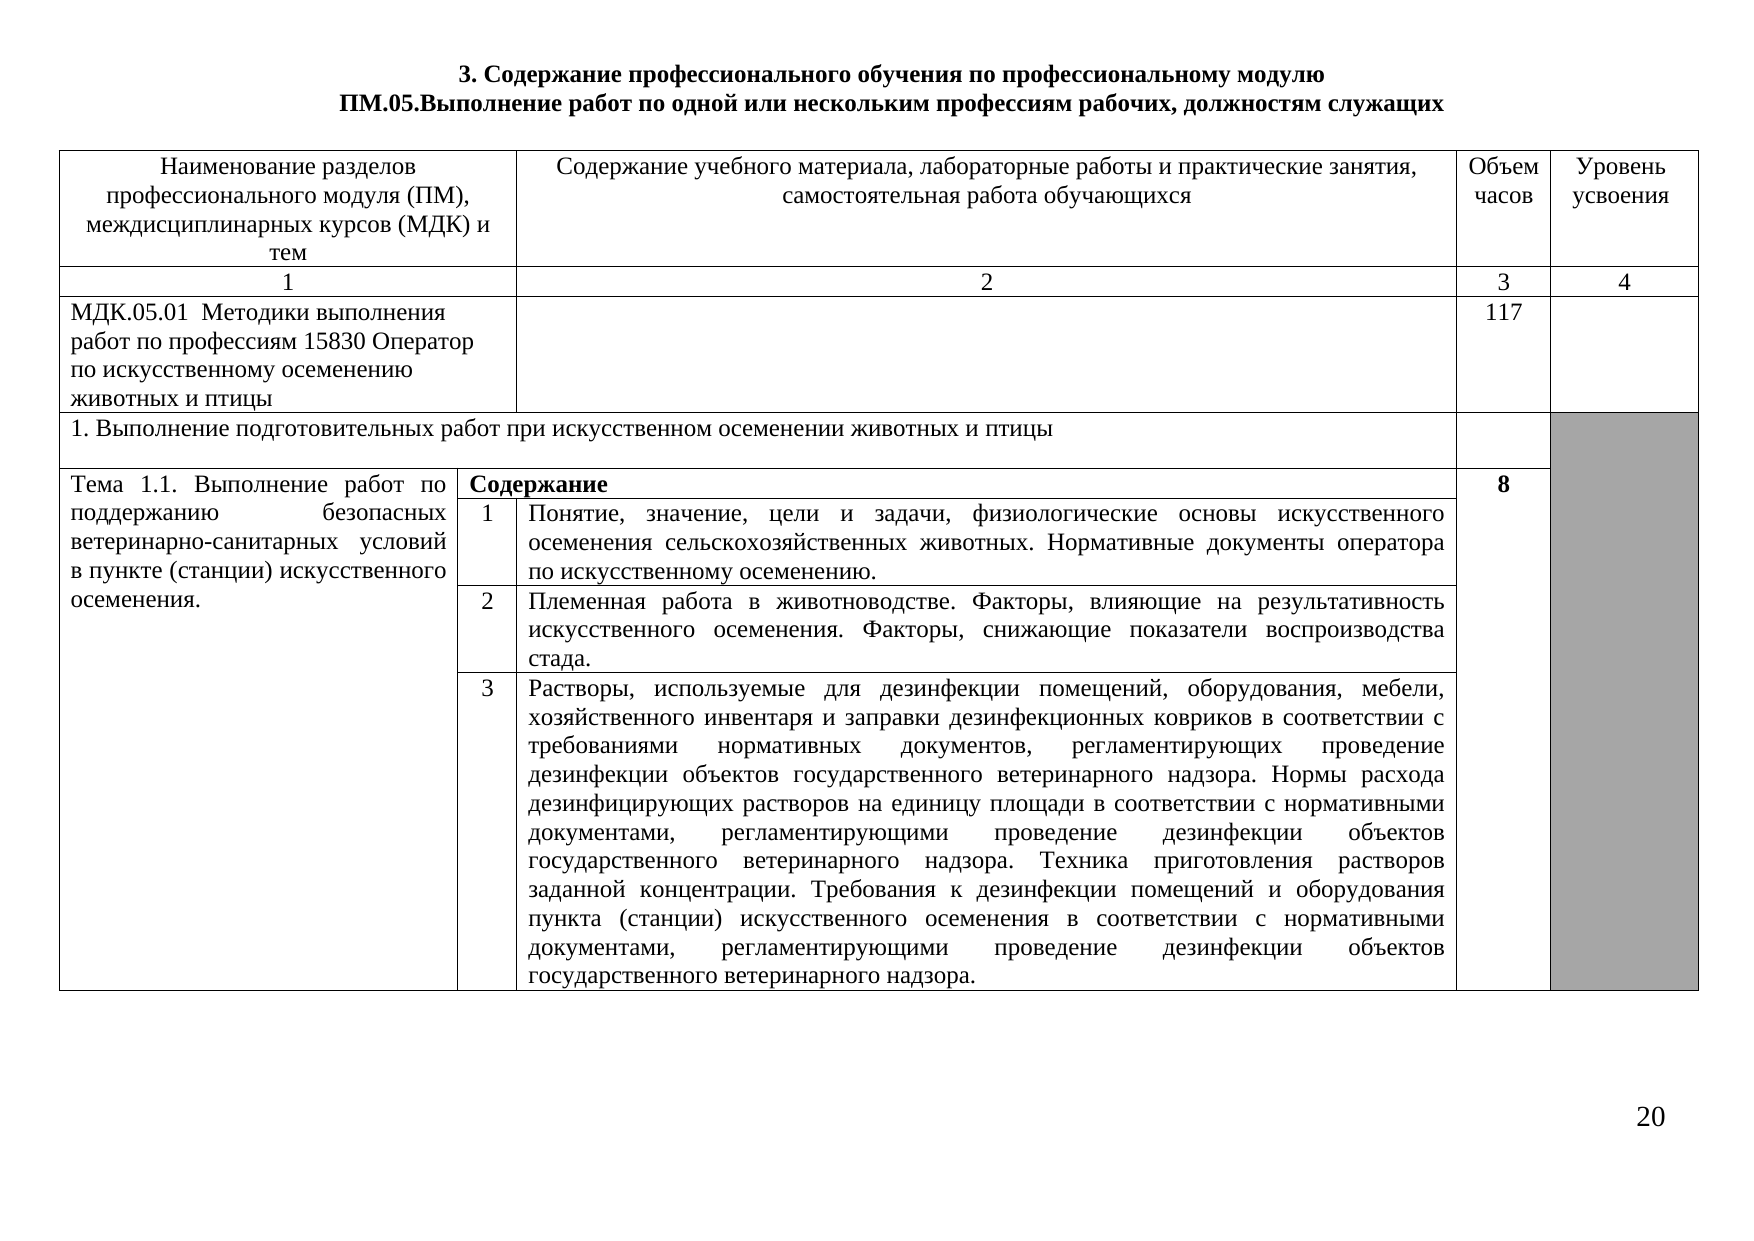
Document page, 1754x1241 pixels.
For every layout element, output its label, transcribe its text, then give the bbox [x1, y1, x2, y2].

text 3. Содержание профессионального обучения по профессиональному модулю [118, 59, 1665, 88]
table_header Уровень усвоения [1551, 151, 1698, 266]
table_cell 8 [1457, 469, 1550, 990]
table_cell 117 [1457, 297, 1550, 412]
table_cell МДК.05.01 Методики выполнения работ по профессиям 15830 Оператор по искусственному осеменению животных и птицы [60, 297, 516, 412]
table_cell 1 [60, 267, 516, 296]
text ПМ.05.Выполнение работ по одной или нескольким профессиям рабочих, должностям служащих [118, 88, 1665, 117]
table_cell [1551, 413, 1698, 990]
table_cell Племенная работа в животноводстве. Факторы, влияющие на результативность искусственного осеменения. Факторы, снижающие показатели воспроизводства стада. [517, 586, 1456, 672]
table_cell Понятие, значение, цели и задачи, физиологические основы искусственного осеменения сельскохозяйственных животных. Нормативные документы оператора по искусственному осеменению. [517, 499, 1456, 585]
table_cell 2 [458, 586, 516, 672]
table_cell Содержание [458, 469, 1456, 497]
table_cell [1457, 413, 1550, 468]
table_cell 1 [458, 499, 516, 585]
table_cell 3 [1457, 267, 1550, 296]
table_cell [517, 297, 1456, 412]
table_cell 2 [517, 267, 1456, 296]
table_header Наименование разделов профессионального модуля (ПМ), междисциплинарных курсов (МДК) и тем [60, 151, 516, 266]
table_header Содержание учебного материала, лабораторные работы и практические занятия, самостоятельная работа обучающихся [517, 151, 1456, 266]
table_header Объем часов [1457, 151, 1550, 266]
table_cell Тема 1.1. Выполнение работ по поддержанию безопасных ветеринарно-санитарных условий в пункте (станции) искусственного осеменения. [60, 469, 457, 990]
table_cell [1551, 297, 1698, 412]
table_cell Растворы, используемые для дезинфекции помещений, оборудования, мебели, хозяйственного инвентаря и заправки дезинфекционных ковриков в соответствии с требованиями нормативных документов, регламентирующих проведение дезинфекции объектов государственного ветеринарного надзора. Нормы расхода дезинфицирующих растворов на единицу площади в соответствии с нормативными документами, регламентирующими проведение дезинфекции объектов государственного ветеринарного надзора. Техника приготовления растворов заданной концентрации. Требования к дезинфекции помещений и оборудования пункта (станции) искусственного осеменения в соответствии с нормативными документами, регламентирующими проведение дезинфекции объектов государственного ветеринарного надзора. [517, 673, 1456, 990]
table_cell 3 [458, 673, 516, 990]
table_cell 4 [1551, 267, 1698, 296]
table_cell 1. Выполнение подготовительных работ при искусственном осеменении животных и птицы [60, 413, 1456, 468]
